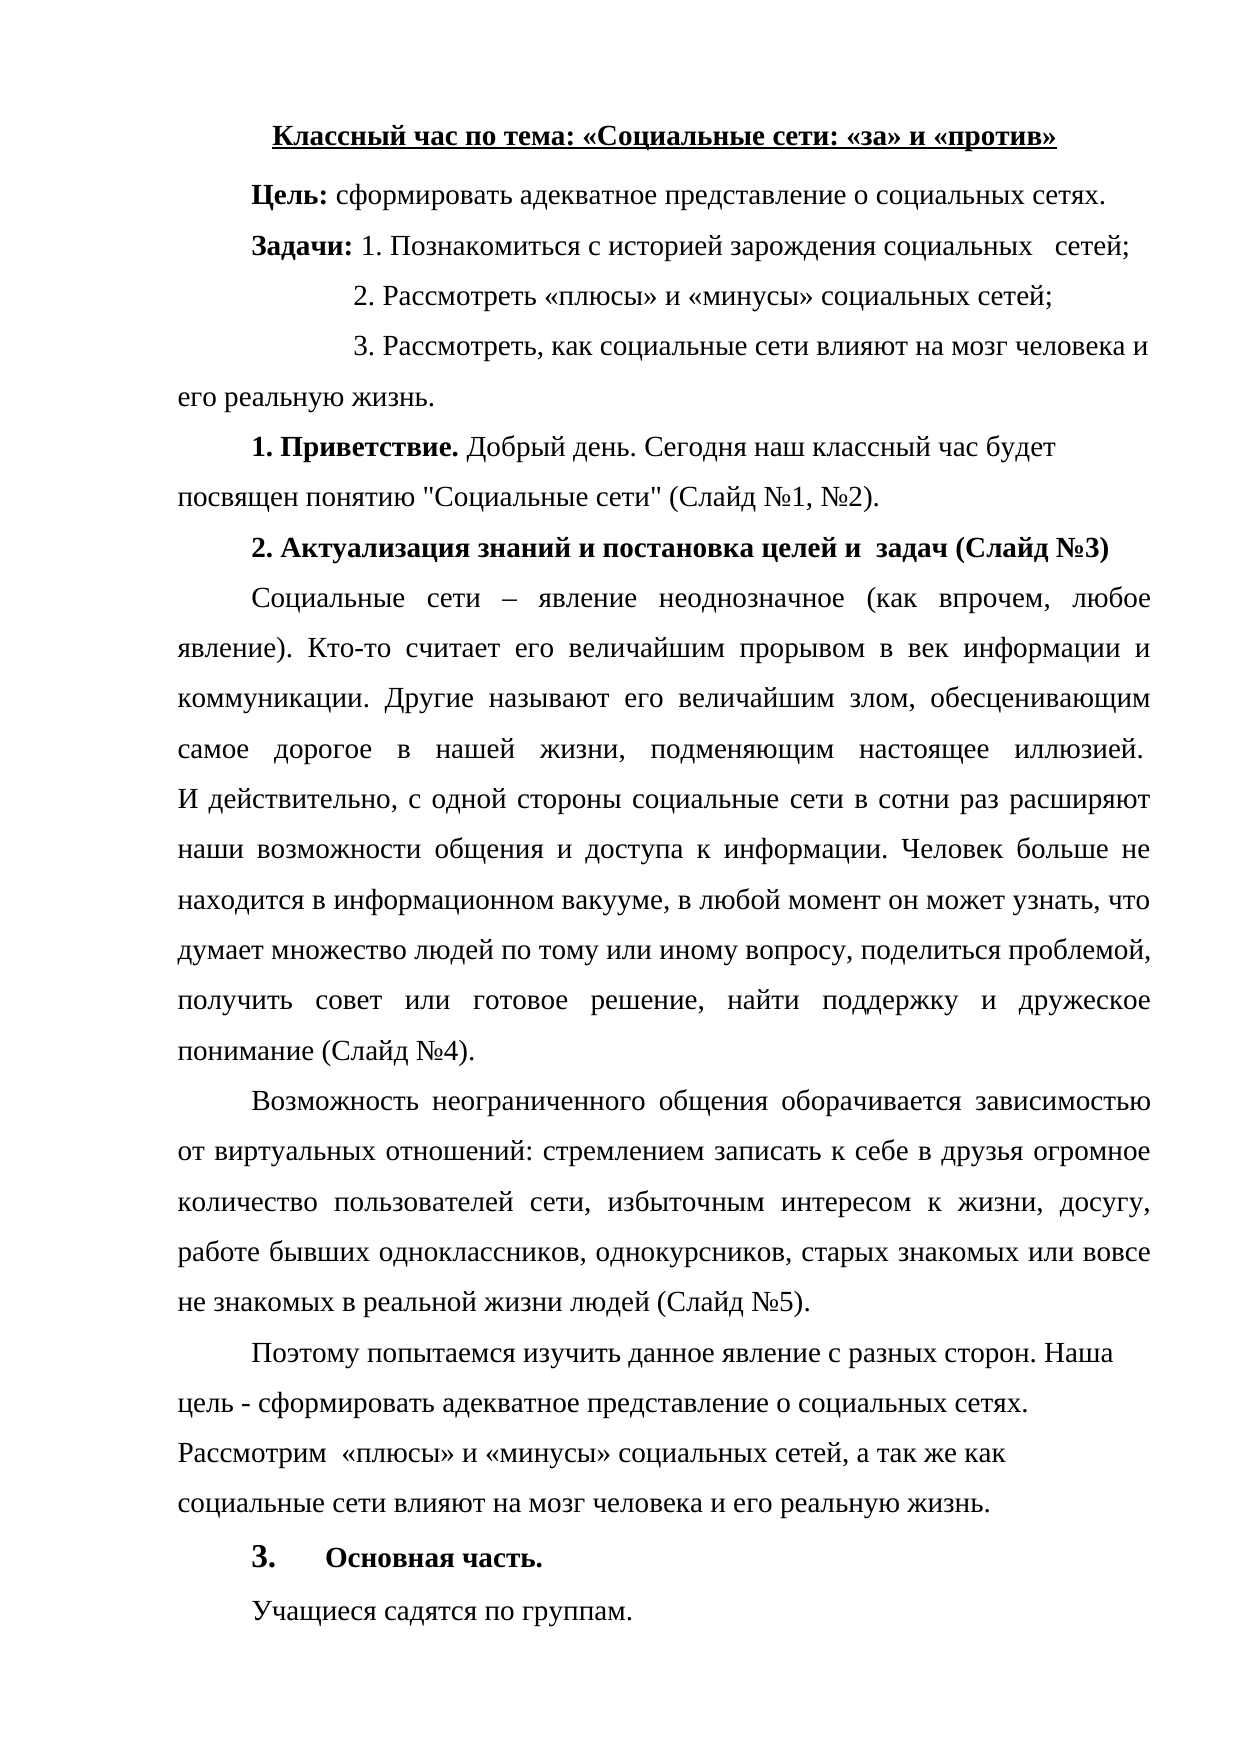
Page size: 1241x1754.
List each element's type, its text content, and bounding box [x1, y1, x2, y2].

text 2. Рассмотреть «плюсы» и «минусы» социальных сетей; [177, 278, 1152, 312]
list Основная часть. [177, 1536, 1152, 1574]
text Учащиеся садятся по группам. [177, 1593, 1152, 1627]
text 3. Рассмотреть, как социальные сети влияют на мозг человека и его реальную жизнь. [177, 328, 1152, 412]
text 1. Приветствие. Добрый день. Сегодня наш классный час будет посвящен понятию "Социальные сети" (Слайд №1, №2). [177, 429, 1152, 513]
text Классный час по тема: «Социальные сети: «за» и «против» [177, 118, 1152, 152]
text Задачи: 1. Познакомиться с историей зарождения социальных сетей; [177, 228, 1152, 261]
text Цель: сформировать адекватное представление о социальных сетях. [177, 177, 1152, 211]
text Поэтому попытаемся изучить данное явление с разных сторон. Наша цель - сформировать адекватное представление о социальных сетях. Рассмотрим «плюсы» и «минусы» социальных сетей, а так же как социальные сети влияют на мозг человека и его реальную жизнь. [177, 1335, 1152, 1519]
text Возможность неограниченного общения оборачивается зависимостью от виртуальных отношений: стремлением записать к себе в друзья огромное количество пользователей сети, избыточным интересом к жизни, досугу, работе бывших одноклассников, однокурсников, старых знакомых или вовсе не знакомых в реальной жизни людей (Слайд №5). [177, 1083, 1152, 1318]
text 2. Актуализация знаний и постановка целей и задач (Слайд №3) [177, 530, 1152, 563]
text Социальные сети – явление неоднозначное (как впрочем, любое явление). Кто-то считает его величайшим прорывом в век информации и коммуникации. Другие называют его величайшим злом, обесценивающим самое дорогое в нашей жизни, подменяющим настоящее иллюзией. И действительно, с одной стороны социальные сети в сотни раз расширяют наши возможности общения и доступа к информации. Человек больше не находится в информационном вакууме, в любой момент он может узнать, что думает множество людей по тому или иному вопросу, поделиться проблемой, получить совет или готовое решение, найти поддержку и дружеское понимание (Слайд №4). [177, 580, 1152, 1066]
